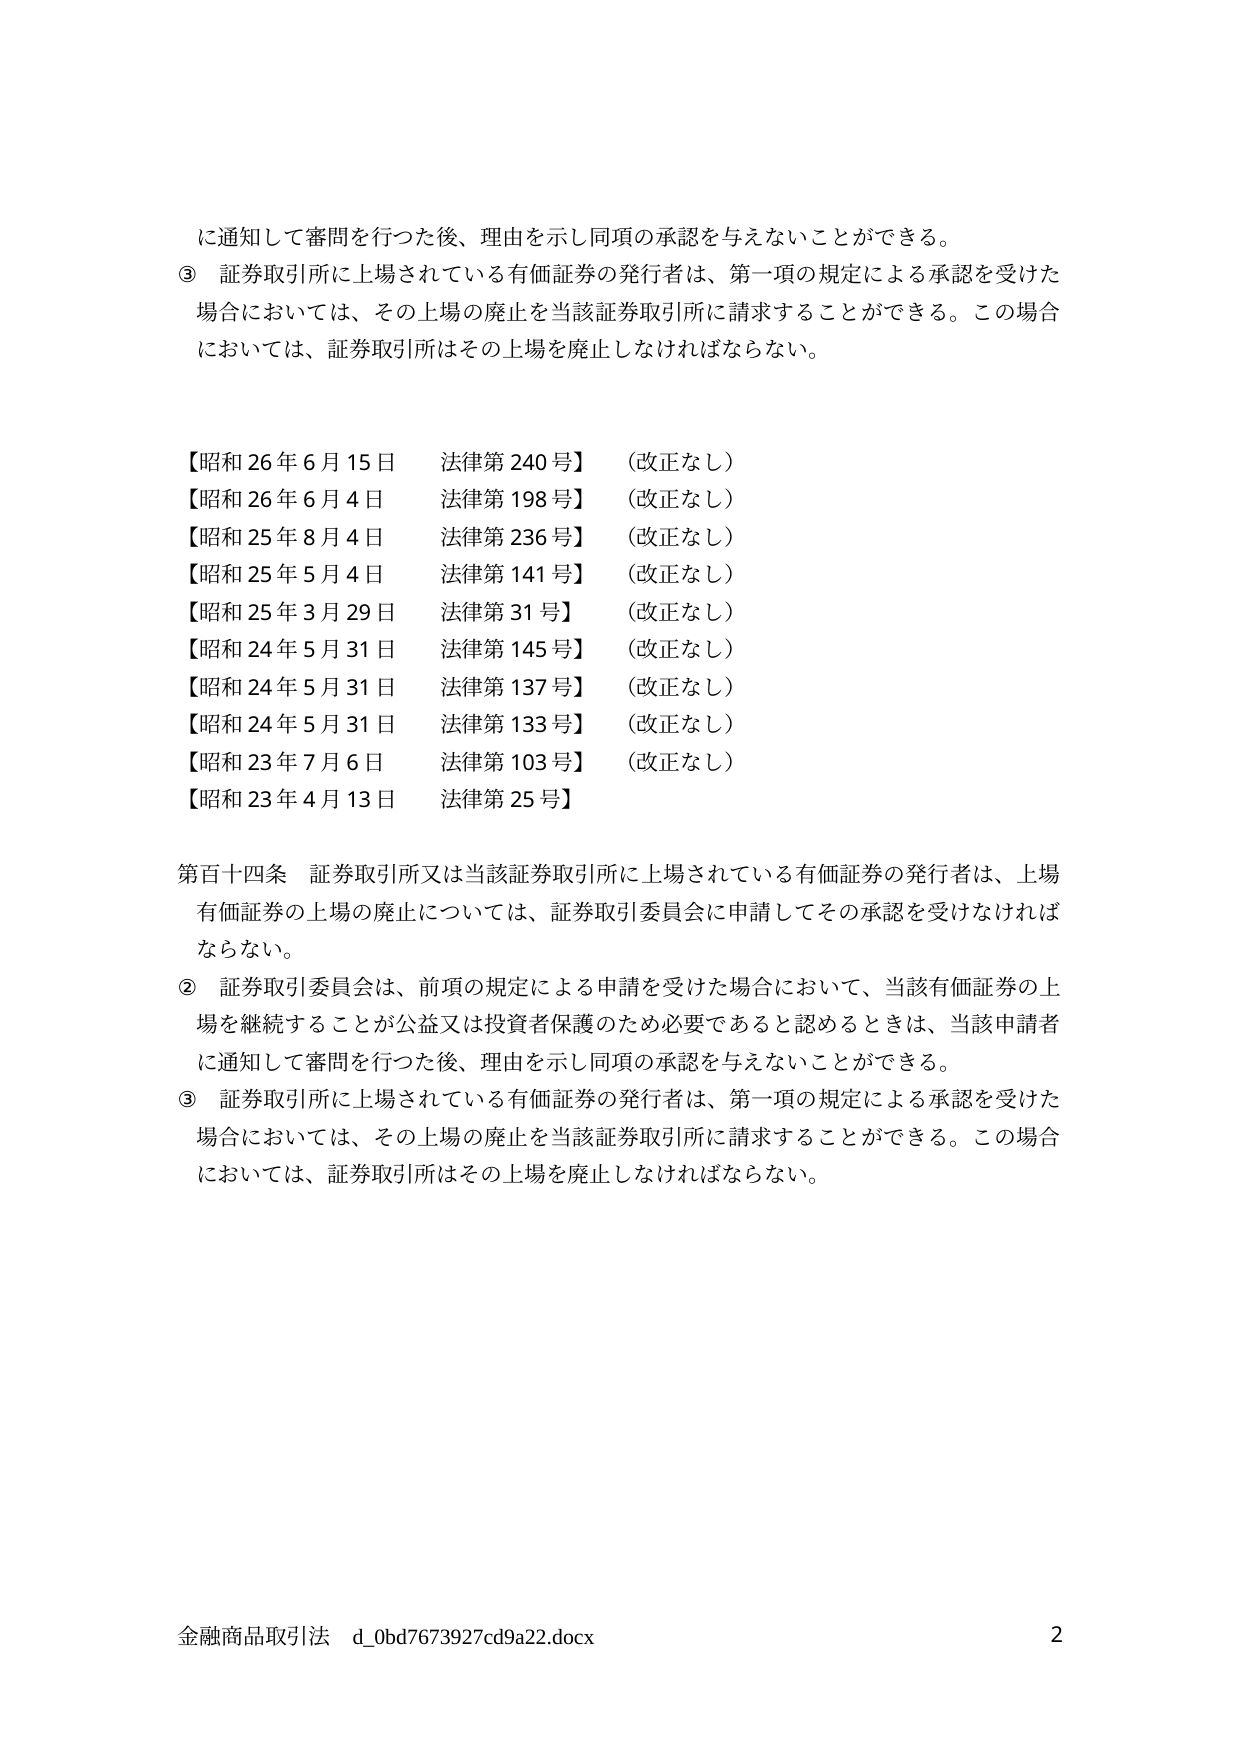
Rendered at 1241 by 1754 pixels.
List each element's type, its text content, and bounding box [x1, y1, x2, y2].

text 【昭和25年5月4日 法律第141号】 （改正なし） [177, 554, 1063, 592]
text ③ 証券取引所に上場されている有価証券の発行者は、第一項の規定による承認を受けた場合においては、その上場の廃止を当該証券取引所に請求することができる。この場合においては、証券取引所はその上場を廃止しなければならない。 [177, 1079, 1063, 1192]
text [177, 217, 1063, 254]
text 【昭和23年7月6日 法律第103号】 （改正なし） [177, 742, 1063, 779]
text ② 証券取引委員会は、前項の規定による申請を受けた場合において、当該有価証券の上場を継続することが公益又は投資者保護のため必要であると認めるときは、当該申請者に通知して審問を行つた後、理由を示し同項の承認を与えないことができる。 [177, 967, 1063, 1079]
text 【昭和23年4月13日 法律第25号】 [177, 779, 1063, 817]
text 【昭和24年5月31日 法律第137号】 （改正なし） [177, 667, 1063, 704]
text 【昭和26年6月4日 法律第198号】 （改正なし） [177, 479, 1063, 517]
text 【昭和26年6月15日 法律第240号】 （改正なし） [177, 442, 1063, 479]
text 【昭和25年8月4日 法律第236号】 （改正なし） [177, 517, 1063, 554]
text 第百十四条 証券取引所又は当該証券取引所に上場されている有価証券の発行者は、上場有価証券の上場の廃止については、証券取引委員会に申請してその承認を受けなければならない。 [177, 854, 1063, 967]
text 【昭和24年5月31日 法律第133号】 （改正なし） [177, 704, 1063, 742]
text 【昭和24年5月31日 法律第145号】 （改正なし） [177, 629, 1063, 667]
text 【昭和25年3月29日 法律第31号】 （改正なし） [177, 592, 1063, 629]
text ③ 証券取引所に上場されている有価証券の発行者は、第一項の規定による承認を受けた場合においては、その上場の廃止を当該証券取引所に請求することができる。この場合においては、証券取引所はその上場を廃止しなければならない。 [177, 254, 1063, 367]
